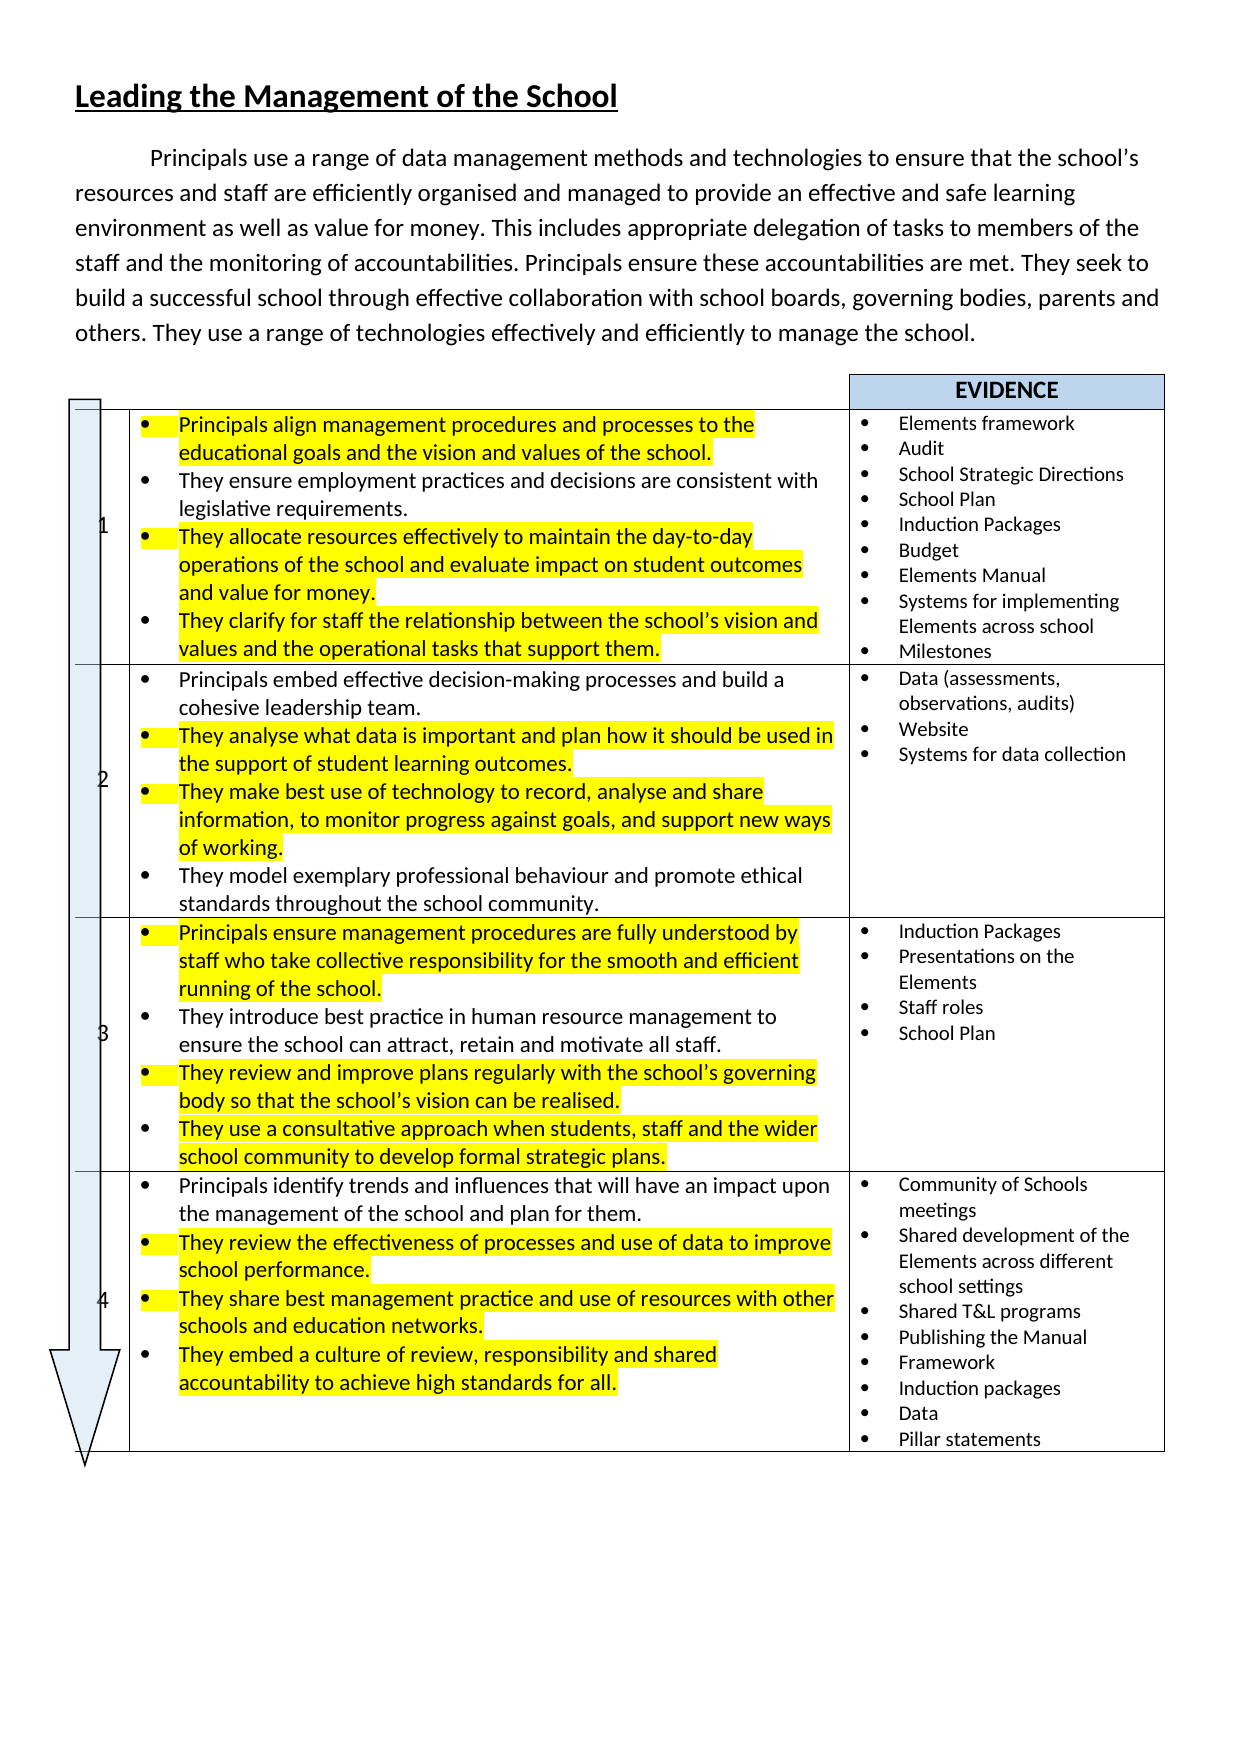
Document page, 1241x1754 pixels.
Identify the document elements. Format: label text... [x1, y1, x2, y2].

table_cell Principals identify trends and influences that will have an impact upon the management of the school and plan for them. They review the effectiveness of processes and use of data to improve school performance. They share best management practice and use of resources with other schools and education networks. They embed a culture of review, responsibility and shared accountability to achieve high standards for all. [130, 1172, 849, 1451]
table_cell Principals ensure management procedures are fully understood by staff who take collective responsibility for the smooth and efficient running of the school. They introduce best practice in human resource management to ensure the school can attract, retain and motivate all staff. They review and improve plans regularly with the school’s governing body so that the school’s vision can be realised. They use a consultative approach when students, staff and the wider school community to develop formal strategic plans. [130, 918, 849, 1171]
table_cell Community of Schools meetings Shared development of the Elements across different school settings Shared T&L programs Publishing the Manual Framework Induction packages Data Pillar statements [850, 1172, 1164, 1451]
table_cell Induction Packages Presentations on the Elements Staff roles School Plan [850, 918, 1164, 1171]
table_cell 2 [102, 665, 129, 917]
text Principals use a range of data management methods and technologies to ensure that the school’s resources and staff are efficiently organised and managed to provide an effective and safe learning environment as well as value for money. This includes appropriate delegation of tasks to members of the staff and the monitoring of accountabilities. Principals ensure these accountabilities are met. They seek to build a successful school through effective collaboration with school boards, governing bodies, parents and others. They use a range of technologies effectively and efficiently to manage the school. [75, 143, 1165, 348]
table_cell Data (assessments, observations, audits) Website Systems for data collection [850, 665, 1164, 917]
text Leading the Management of the School [75, 75, 1165, 116]
table_cell Principals embed effective decision-making processes and build a cohesive leadership team. They analyse what data is important and plan how it should be used in the support of student learning outcomes. They make best use of technology to record, analyse and share information, to monitor progress against goals, and support new ways of working. They model exemplary professional behaviour and promote ethical standards throughout the school community. [130, 665, 849, 917]
table_cell 1 [102, 410, 129, 664]
table_cell 4 [91, 1172, 129, 1451]
table_cell 3 [102, 918, 129, 1171]
table_header EVIDENCE [850, 375, 1164, 409]
table_cell Principals align management procedures and processes to the educational goals and the vision and values of the school. They ensure employment practices and decisions are consistent with legislative requirements. They allocate resources effectively to maintain the day-to-day operations of the school and evaluate impact on student outcomes and value for money. They clarify for staff the relationship between the school’s vision and values and the operational tasks that support them. [130, 410, 849, 664]
table_cell Elements framework Audit School Strategic Directions School Plan Induction Packages Budget Elements Manual Systems for implementing Elements across school Milestones [850, 410, 1164, 664]
